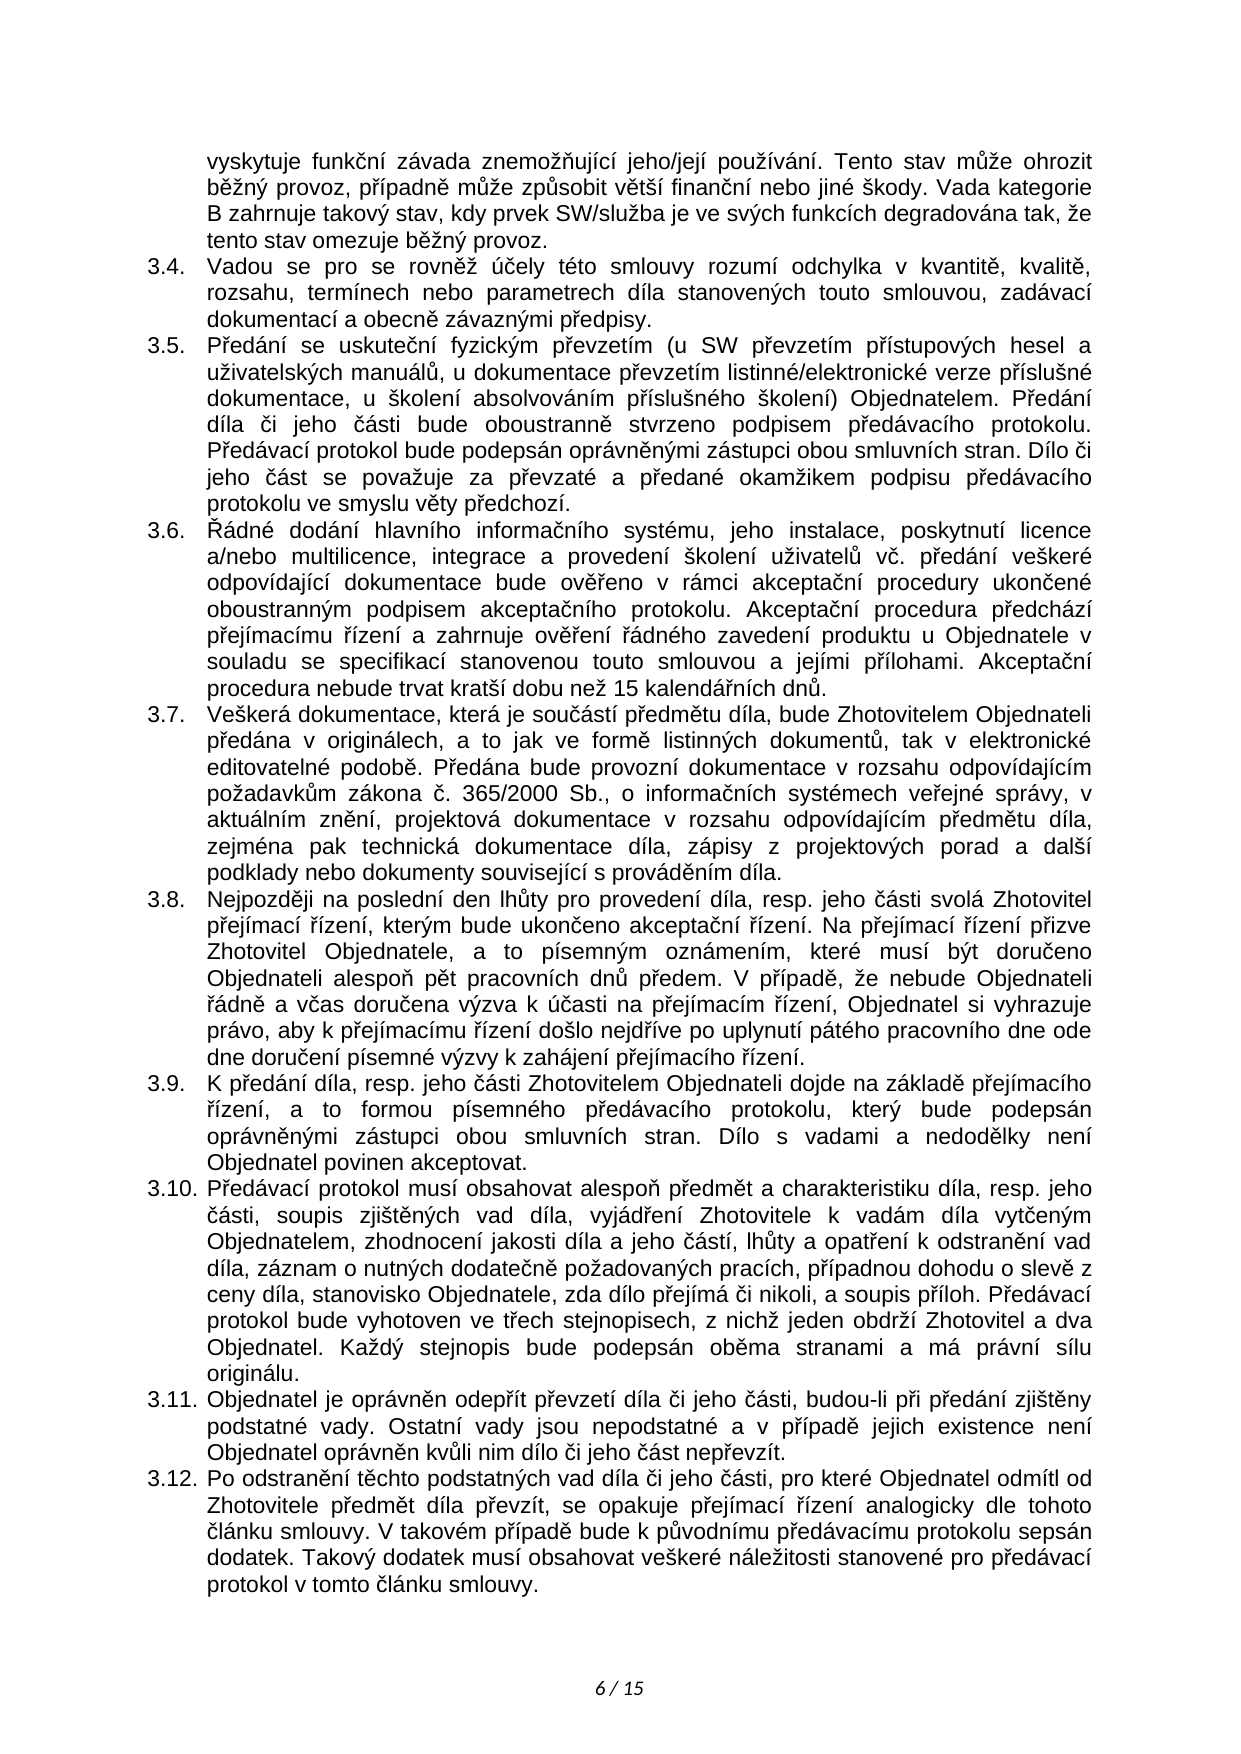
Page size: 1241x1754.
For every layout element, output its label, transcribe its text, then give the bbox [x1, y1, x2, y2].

list Vadou se pro se rovněž účely této smlouvy rozumí odchylka v kvantitě, kvalitě, rozsahu, termínech nebo parametrech díla stanovených touto smlouvou, zadávací dokumentací a obecně závaznými předpisy. [147, 253, 1093, 332]
list Předávací protokol musí obsahovat alespoň předmět a charakteristiku díla, resp. jeho části, soupis zjištěných vad díla, vyjádření Zhotovitele k vadám díla vytčeným Objednatelem, zhodnocení jakosti díla a jeho částí, lhůty a opatření k odstranění vad díla, záznam o nutných dodatečně požadovaných pracích, případnou dohodu o slevě z ceny díla, stanovisko Objednatele, zda dílo přejímá či nikoli, a soupis příloh. Předávací protokol bude vyhotoven ve třech stejnopisech, z nichž jeden obdrží Zhotovitel a dva Objednatel. Každý stejnopis bude podepsán oběma stranami a má právní sílu originálu. [147, 1175, 1093, 1386]
list K předání díla, resp. jeho části Zhotovitelem Objednateli dojde na základě přejímacího řízení, a to formou písemného předávacího protokolu, který bude podepsán oprávněnými zástupci obou smluvních stran. Dílo s vadami a nedodělky není Objednatel povinen akceptovat. [147, 1070, 1093, 1175]
list Objednatel je oprávněn odepřít převzetí díla či jeho části, budou-li při předání zjištěny podstatné vady. Ostatní vady jsou nepodstatné a v případě jejich existence není Objednatel oprávněn kvůli nim dílo či jeho část nepřevzít. [147, 1386, 1093, 1465]
list Veškerá dokumentace, která je součástí předmětu díla, bude Zhotovitelem Objednateli předána v originálech, a to jak ve formě listinných dokumentů, tak v elektronické editovatelné podobě. Předána bude provozní dokumentace v rozsahu odpovídajícím požadavkům zákona č. 365/2000 Sb., o informačních systémech veřejné správy, v aktuálním znění, projektová dokumentace v rozsahu odpovídajícím předmětu díla, zejména pak technická dokumentace díla, zápisy z projektových porad a další podklady nebo dokumenty související s prováděním díla. [147, 701, 1093, 886]
list Řádné dodání hlavního informačního systému, jeho instalace, poskytnutí licence a/nebo multilicence, integrace a provedení školení uživatelů vč. předání veškeré odpovídající dokumentace bude ověřeno v rámci akceptační procedury ukončené oboustranným podpisem akceptačního protokolu. Akceptační procedura předchází přejímacímu řízení a zahrnuje ověření řádného zavedení produktu u Objednatele v souladu se specifikací stanovenou touto smlouvou a jejími přílohami. Akceptační procedura nebude trvat kratší dobu než 15 kalendářních dnů. [147, 517, 1093, 701]
list Nejpozději na poslední den lhůty pro provedení díla, resp. jeho části svolá Zhotovitel přejímací řízení, kterým bude ukončeno akceptační řízení. Na přejímací řízení přizve Zhotovitel Objednatele, a to písemným oznámením, které musí být doručeno Objednateli alespoň pět pracovních dnů předem. V případě, že nebude Objednateli řádně a včas doručena výzva k účasti na přejímacím řízení, Objednatel si vyhrazuje právo, aby k přejímacímu řízení došlo nejdříve po uplynutí pátého pracovního dne ode dne doručení písemné výzvy k zahájení přejímacího řízení. [147, 886, 1093, 1070]
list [147, 148, 1093, 253]
list Po odstranění těchto podstatných vad díla či jeho části, pro které Objednatel odmítl od Zhotovitele předmět díla převzít, se opakuje přejímací řízení analogicky dle tohoto článku smlouvy. V takovém případě bude k původnímu předávacímu protokolu sepsán dodatek. Takový dodatek musí obsahovat veškeré náležitosti stanovené pro předávací protokol v tomto článku smlouvy. [147, 1465, 1093, 1597]
list Předání se uskuteční fyzickým převzetím (u SW převzetím přístupových hesel a uživatelských manuálů, u dokumentace převzetím listinné/elektronické verze příslušné dokumentace, u školení absolvováním příslušného školení) Objednatelem. Předání díla či jeho části bude oboustranně stvrzeno podpisem předávacího protokolu. Předávací protokol bude podepsán oprávněnými zástupci obou smluvních stran. Dílo či jeho část se považuje za převzaté a předané okamžikem podpisu předávacího protokolu ve smyslu věty předchozí. [147, 332, 1093, 517]
